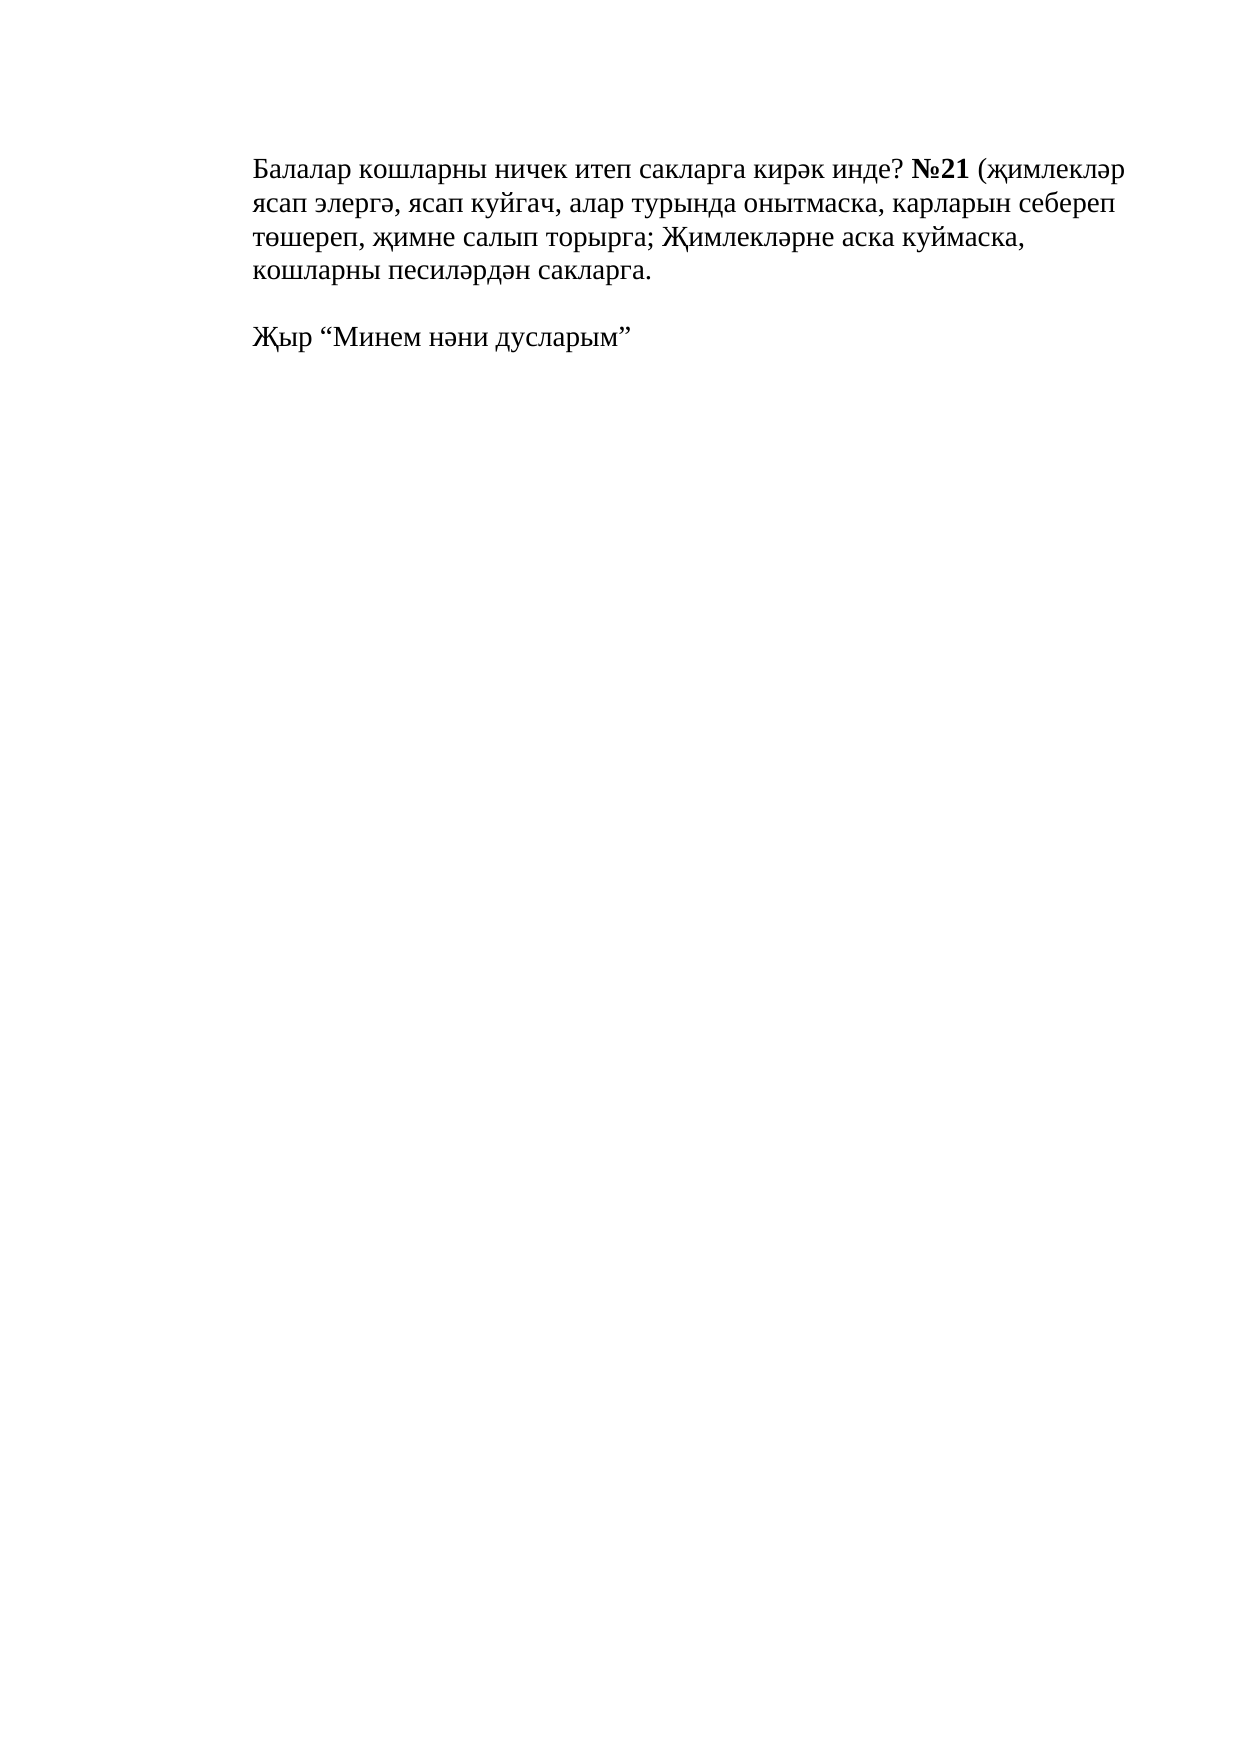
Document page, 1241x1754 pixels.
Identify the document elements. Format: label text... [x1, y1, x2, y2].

list Балалар кошларны ничек итеп сакларга кирәк инде? №21 (җимлекләр ясап элергә, ясап куйгач, алар турында онытмаска, карларын себереп төшереп, җимне салып торырга; Җимлекләрне аска куймаска, кошларны песиләрдән сакларга. [252, 152, 1152, 286]
list Җыр “Минем нәни дусларым” [252, 319, 1152, 353]
